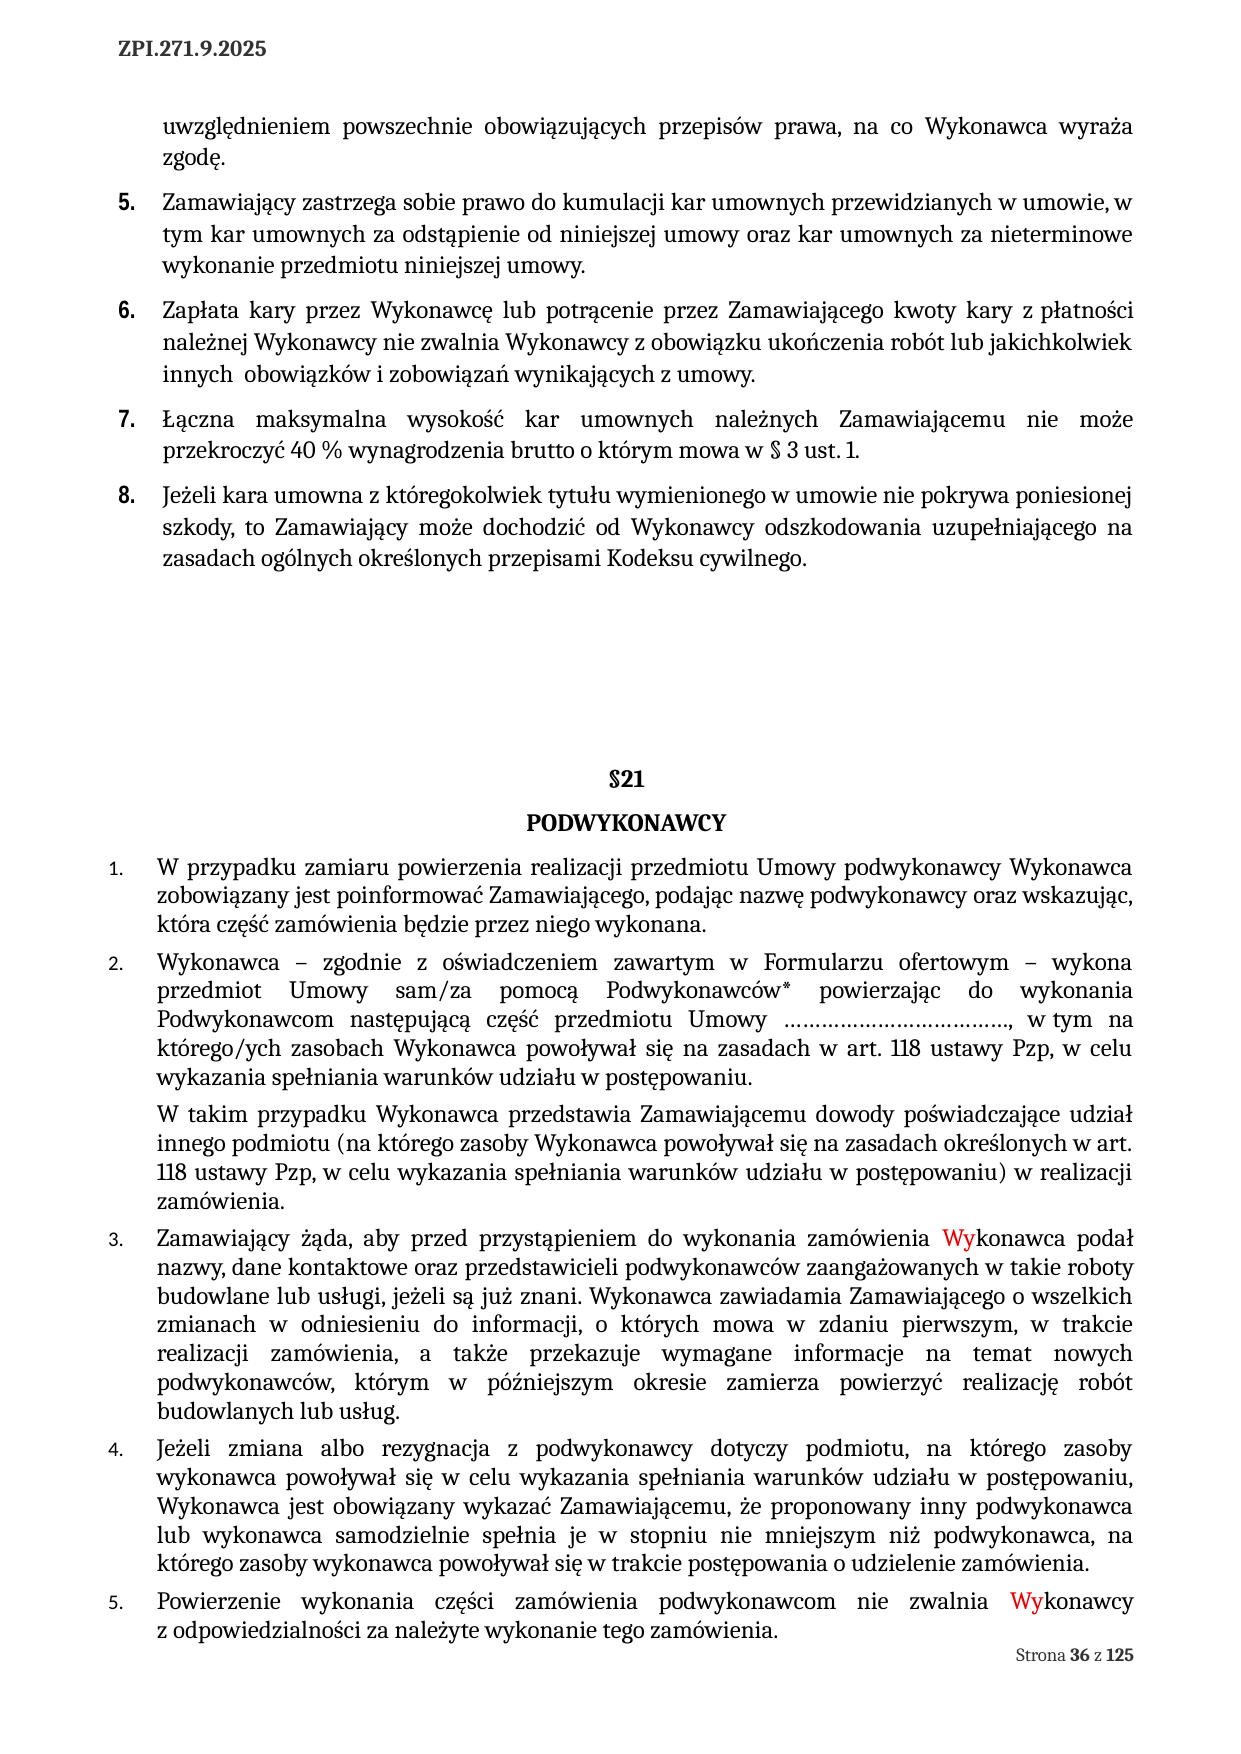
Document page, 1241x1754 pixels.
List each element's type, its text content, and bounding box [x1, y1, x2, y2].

list Jeżeli kara umowna z któregokolwiek tytułu wymienionego w umowie nie pokrywa poniesionej szkody, to Zamawiający może dochodzić od Wykonawcy odszkodowania uzupełniającego na zasadach ogólnych określonych przepisami Kodeksu cywilnego. [118, 480, 1134, 573]
list Wykonawca – zgodnie z oświadczeniem zawartym w Formularzu ofertowym – wykona przedmiot Umowy sam/za pomocą Podwykonawców* powierzając do wykonania Podwykonawcom następującą część przedmiotu Umowy ………………………………, w tym na którego/ych zasobach Wykonawca powoływał się na zasadach w art. 118 ustawy Pzp, w celu wykazania spełniania warunków udziału w postępowaniu. [118, 948, 1134, 1091]
list W przypadku zamiaru powierzenia realizacji przedmiotu Umowy podwykonawcy Wykonawca zobowiązany jest poinformować Zamawiającego, podając nazwę podwykonawcy oraz wskazując, która część zamówienia będzie przez niego wykonana. [118, 853, 1134, 939]
text Podwykonawcy [118, 808, 1134, 837]
list Zamawiający zastrzega sobie prawo do kumulacji kar umownych przewidzianych w umowie, w tym kar umownych za odstąpienie od niniejszej umowy oraz kar umownych za nieterminowe wykonanie przedmiotu niniejszej umowy. [118, 187, 1134, 280]
list Powierzenie wykonania części zamówienia podwykonawcom nie zwalnia Wykonawcy z odpowiedzialności za należyte wykonanie tego zamówienia. [118, 1587, 1134, 1644]
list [118, 112, 1134, 172]
list Zamawiający żąda, aby przed przystąpieniem do wykonania zamówienia Wykonawca podał nazwy, dane kontaktowe oraz przedstawicieli podwykonawców zaangażowanych w takie roboty budowlane lub usługi, jeżeli są już znani. Wykonawca zawiadamia Zamawiającego o wszelkich zmianach w odniesieniu do informacji, o których mowa w zdaniu pierwszym, w trakcie realizacji zamówienia, a także przekazuje wymagane informacje na temat nowych podwykonawców, którym w późniejszym okresie zamierza powierzyć realizację robót budowlanych lub usług. [118, 1224, 1134, 1425]
text W takim przypadku Wykonawca przedstawia Zamawiającemu dowody poświadczające udział innego podmiotu (na którego zasoby Wykonawca powoływał się na zasadach określonych w art. 118 ustawy Pzp, w celu wykazania spełniania warunków udziału w postępowaniu) w realizacji zamówienia. [157, 1100, 1134, 1215]
list Jeżeli zmiana albo rezygnacja z podwykonawcy dotyczy podmiotu, na którego zasoby wykonawca powoływał się w celu wykazania spełniania warunków udziału w postępowaniu, Wykonawca jest obowiązany wykazać Zamawiającemu, że proponowany inny podwykonawca lub wykonawca samodzielnie spełnia je w stopniu nie mniejszym niż podwykonawca, na którego zasoby wykonawca powoływał się w trakcie postępowania o udzielenie zamówienia. [118, 1434, 1134, 1578]
list Łączna maksymalna wysokość kar umownych należnych Zamawiającemu nie może przekroczyć 40 % wynagrodzenia brutto o którym mowa w § 3 ust. 1. [118, 403, 1134, 465]
text §21 [118, 764, 1134, 793]
list Zapłata kary przez Wykonawcę lub potrącenie przez Zamawiającego kwoty kary z płatności należnej Wykonawcy nie zwalnia Wykonawcy z obowiązku ukończenia robót lub jakichkolwiek innych obowiązków i zobowiązań wynikających z umowy. [118, 295, 1134, 388]
